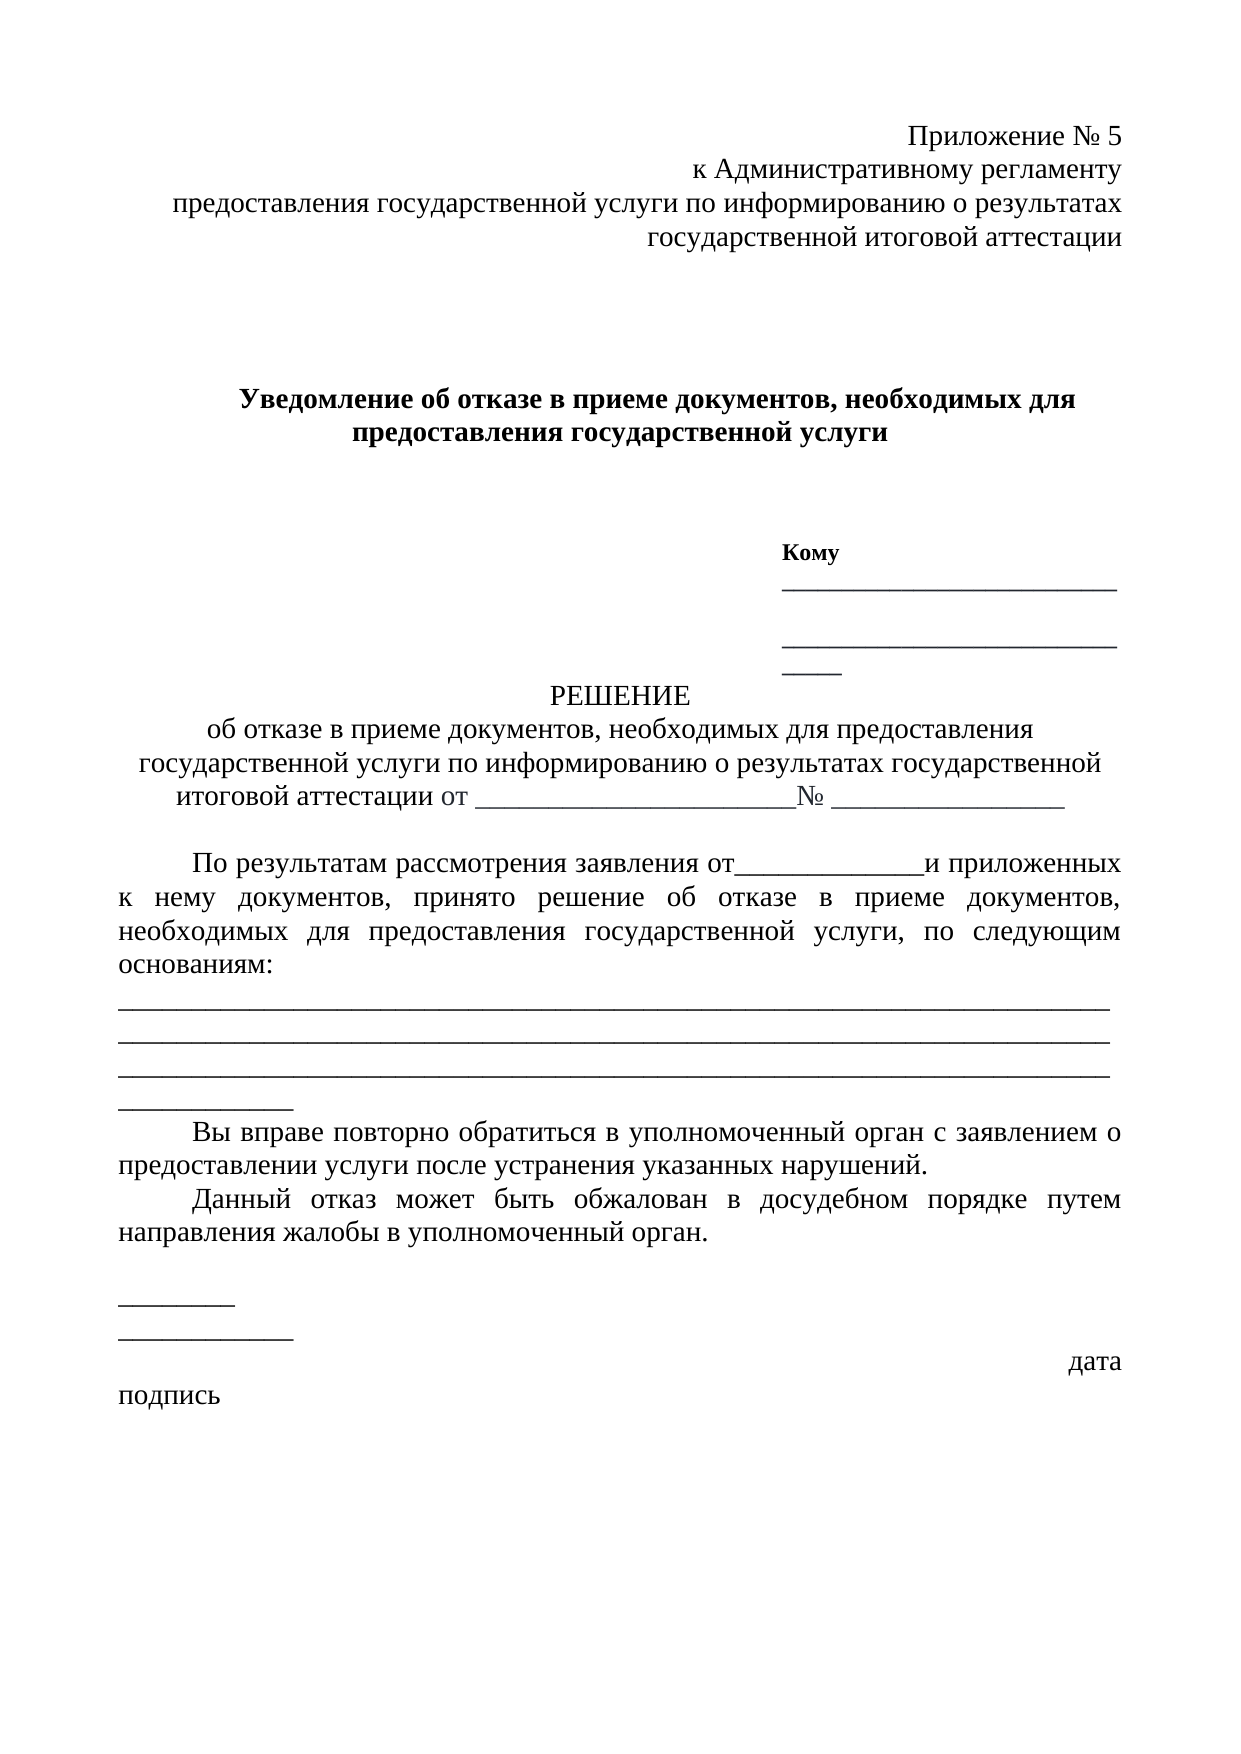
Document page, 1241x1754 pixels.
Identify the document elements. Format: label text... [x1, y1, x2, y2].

text РЕШЕНИЕ [118, 678, 1122, 711]
text Уведомление об отказе в приеме документов, необходимых для предоставления государственной услуги [118, 381, 1122, 448]
text предоставления государственной услуги по информированию о результатах государственной итоговой аттестации [118, 185, 723, 252]
text ________________________________________________________________________________________________________________________________________________________________________________________________________________________ [118, 980, 1122, 1114]
text об отказе в приеме документов, необходимых для предоставления государственной услуги по информированию о результатах государственной итоговой аттестации от ______________________№ ________________ [118, 711, 1122, 812]
text _________________________________ [782, 623, 1122, 678]
text дата подпись [118, 1343, 1122, 1410]
text ________ ____________ [118, 1276, 1122, 1343]
text Кому ____________________________ [782, 538, 1122, 593]
text Приложение № 5 [118, 118, 1122, 152]
text к Административному регламенту [118, 152, 1122, 185]
text По результатам рассмотрения заявления от_____________и приложенных к нему документов, принято решение об отказе в приеме документов, необходимых для предоставления государственной услуги, по следующим основаниям: [118, 846, 1122, 980]
text Вы вправе повторно обратиться в уполномоченный орган с заявлением о предоставлении услуги после устранения указанных нарушений. [118, 1114, 1122, 1181]
text Данный отказ может быть обжалован в досудебном порядке путем направления жалобы в уполномоченный орган. [118, 1181, 1122, 1248]
